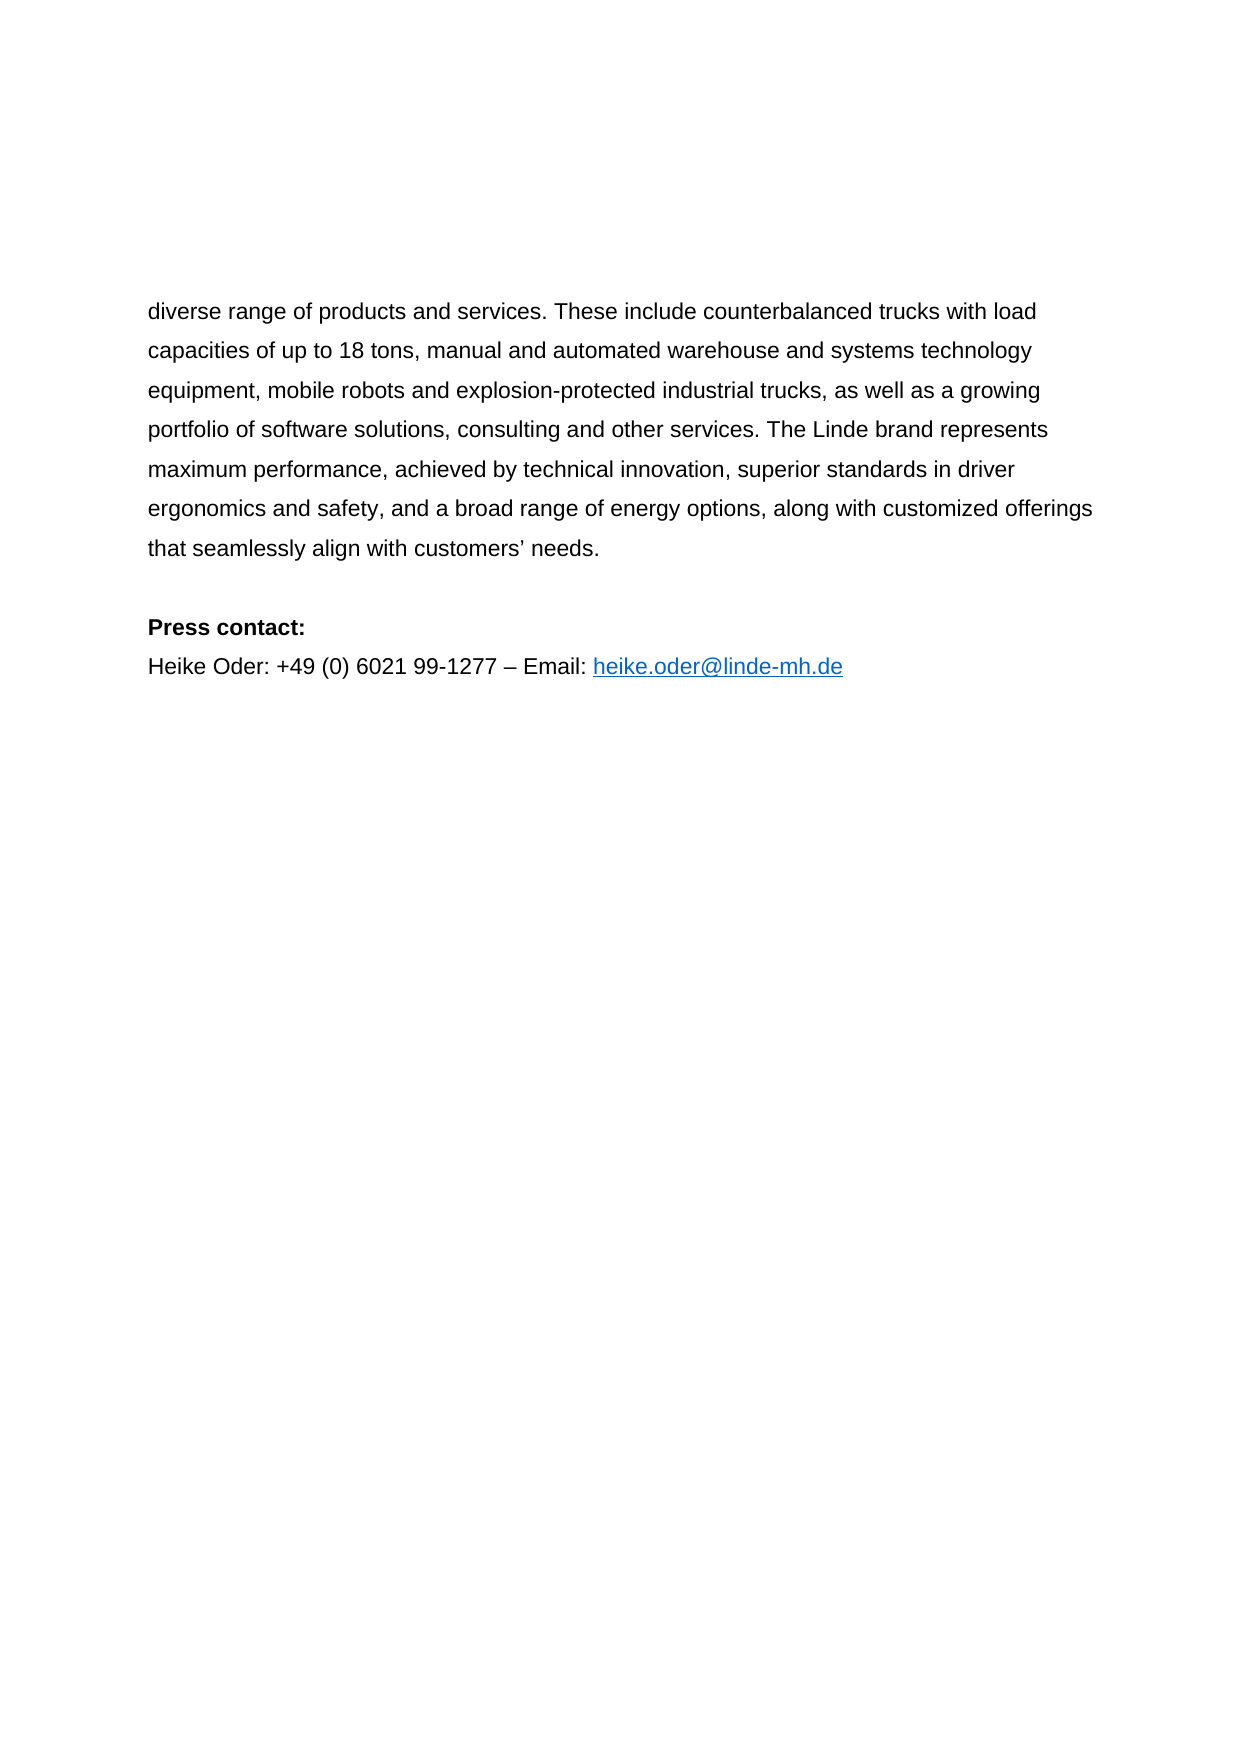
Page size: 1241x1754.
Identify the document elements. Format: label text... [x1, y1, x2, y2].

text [148, 298, 1108, 561]
text Press contact: Heike Oder: +49 (0) 6021 99-1277 – Email: heike.oder@linde-mh.de [148, 614, 1108, 679]
